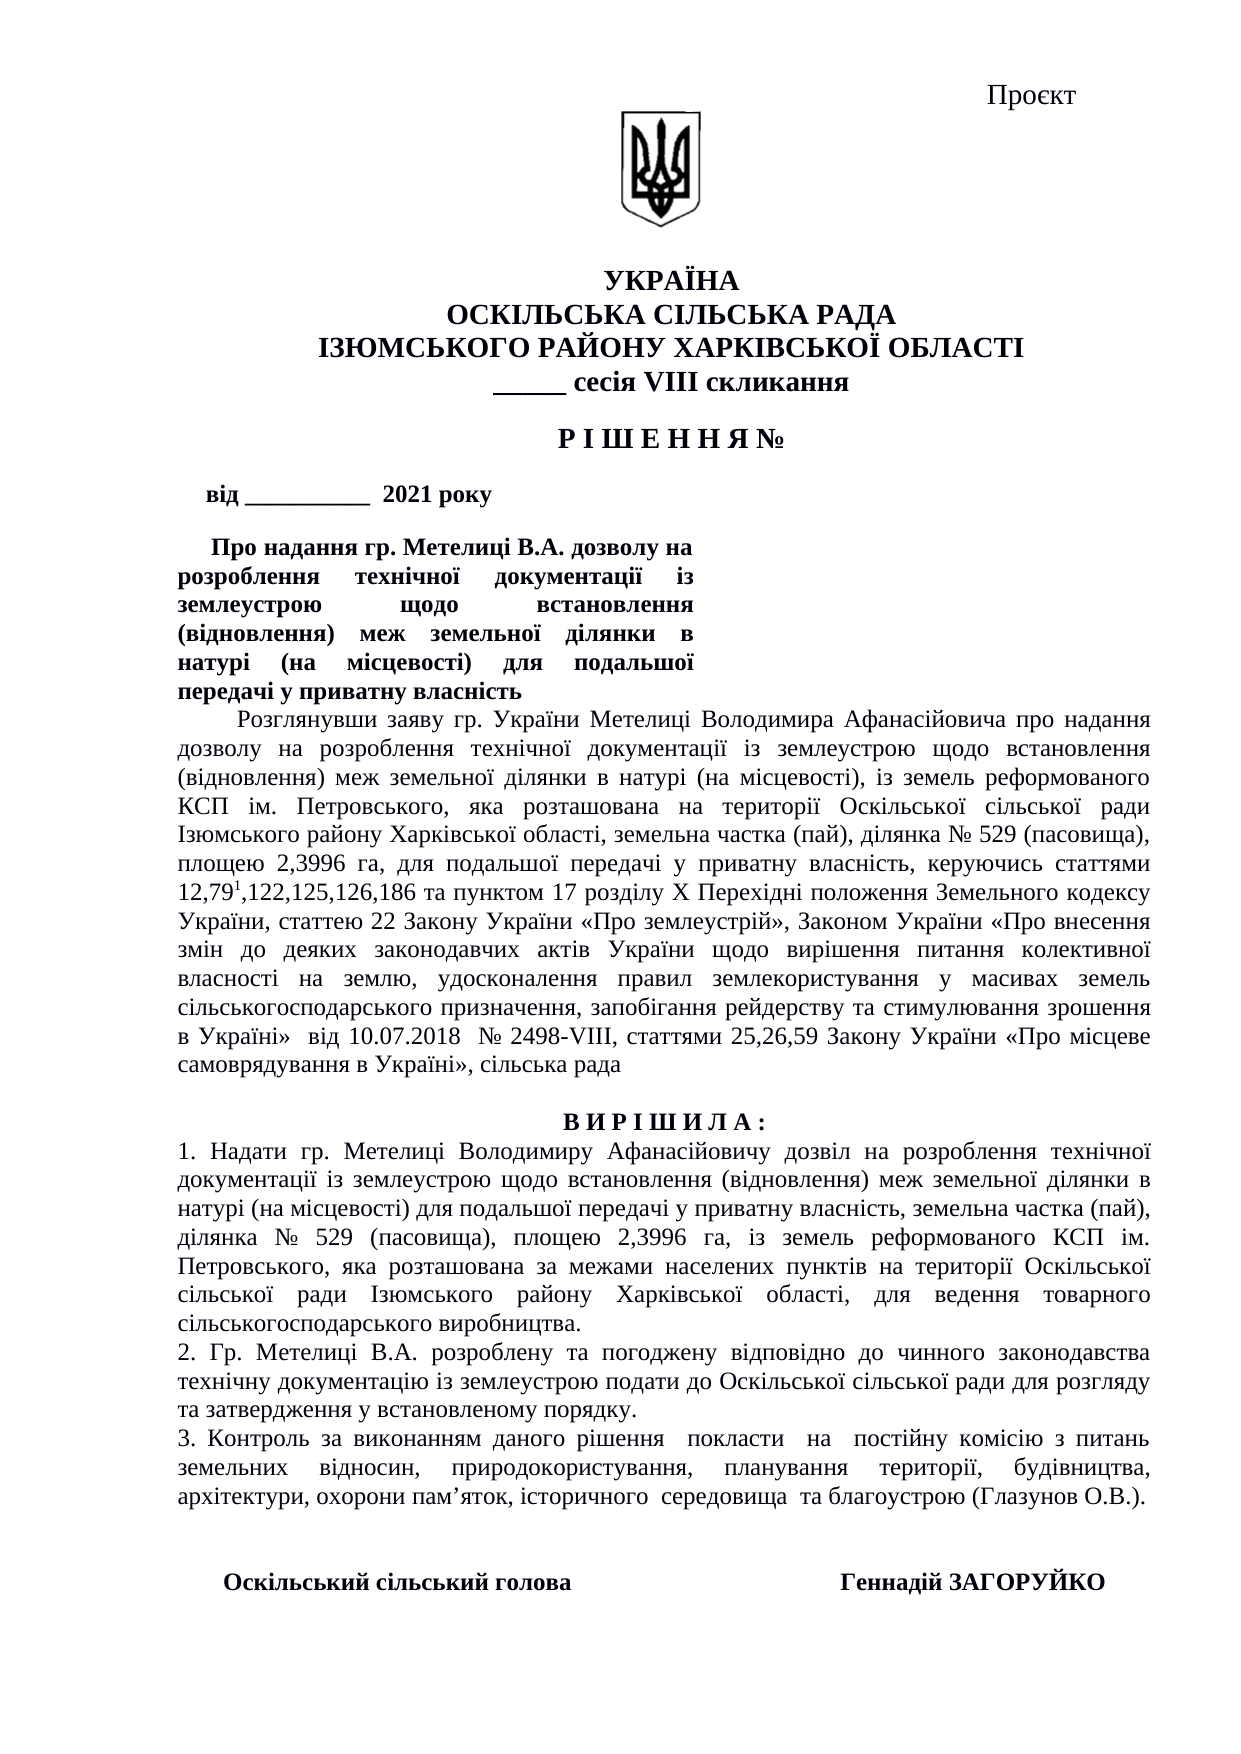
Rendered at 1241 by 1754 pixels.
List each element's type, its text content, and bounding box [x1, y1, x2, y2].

text Про надання гр. Метелиці В.А. дозволу на розроблення технічної документації із землеустрою щодо встановлення (відновлення) меж земельної ділянки в натурі (на місцевості) для подальшої передачі у приватну власність [177, 532, 694, 704]
text Оскільський сільський голова Геннадій ЗАГОРУЙКО [177, 1567, 1152, 1596]
text ІЗЮМСЬКОГО РАЙОНУ ХАРКІВСЬКОЇ ОБЛАСТІ [191, 331, 1152, 364]
text від __________ 2021 року [191, 479, 1152, 508]
text 2. Гр. Метелиці В.А. розроблену та погоджену відповідно до чинного законодавства технічну документацію із землеустрою подати до Оскільської сільської ради для розгляду та затвердження у встановленому порядку. [177, 1337, 1152, 1423]
text В И Р І Ш И Л А : [177, 1107, 1152, 1136]
text УКРАЇНА [191, 263, 1152, 297]
subtitle Проєкт [177, 77, 1152, 110]
text Розглянувши заяву гр. України Метелиці Володимира Афанасійовича про надання дозволу на розроблення технічної документації із землеустрою щодо встановлення (відновлення) меж земельної ділянки в натурі (на місцевості), із земель реформованого КСП ім. Петровського, яка розташована на території Оскільської сільської ради Ізюмського району Харківської області, земельна частка (пай), ділянка № 529 (пасовища), площею 2,3996 га, для подальшої передачі у приватну власність, керуючись статтями 12,791,122,125,126,186 та пунктом 17 розділу Х Перехідні положення Земельного кодексу України, статтею 22 Закону України «Про землеустрій», Законом України «Про внесення змін до деяких законодавчих актів України щодо вирішення питання колективної власності на землю, удосконалення правил землекористування у масивах земель сільськогосподарського призначення, запобігання рейдерству та стимулювання зрошення в Україні» від 10.07.2018 № 2498-VIII, статтями 25,26,59 Закону України «Про місцеве самоврядування в Україні», сільська рада [177, 704, 1152, 1078]
text 1. Надати гр. Метелиці Володимиру Афанасійовичу дозвіл на розроблення технічної документації із землеустрою щодо встановлення (відновлення) меж земельної ділянки в натурі (на місцевості) для подальшої передачі у приватну власність, земельна частка (пай), ділянка № 529 (пасовища), площею 2,3996 га, із земель реформованого КСП ім. Петровського, яка розташована за межами населених пунктів на території Оскільської сільської ради Ізюмського району Харківської області, для ведення товарного сільськогосподарського виробництва. [177, 1136, 1152, 1337]
text Р І Ш Е Н Н Я № [191, 422, 1152, 455]
text ОСКІЛЬСЬКА СІЛЬСЬКА РАДА [191, 297, 1152, 331]
picture [585, 110, 744, 264]
text _____ сесія VІІІ скликання [191, 364, 1152, 398]
text 3. Контроль за виконанням даного рішення покласти на постійну комісію з питань земельних відносин, природокористування, планування території, будівництва, архітектури, охорони пам’яток, історичного середовища та благоустрою (Глазунов О.В.). [177, 1423, 1152, 1509]
